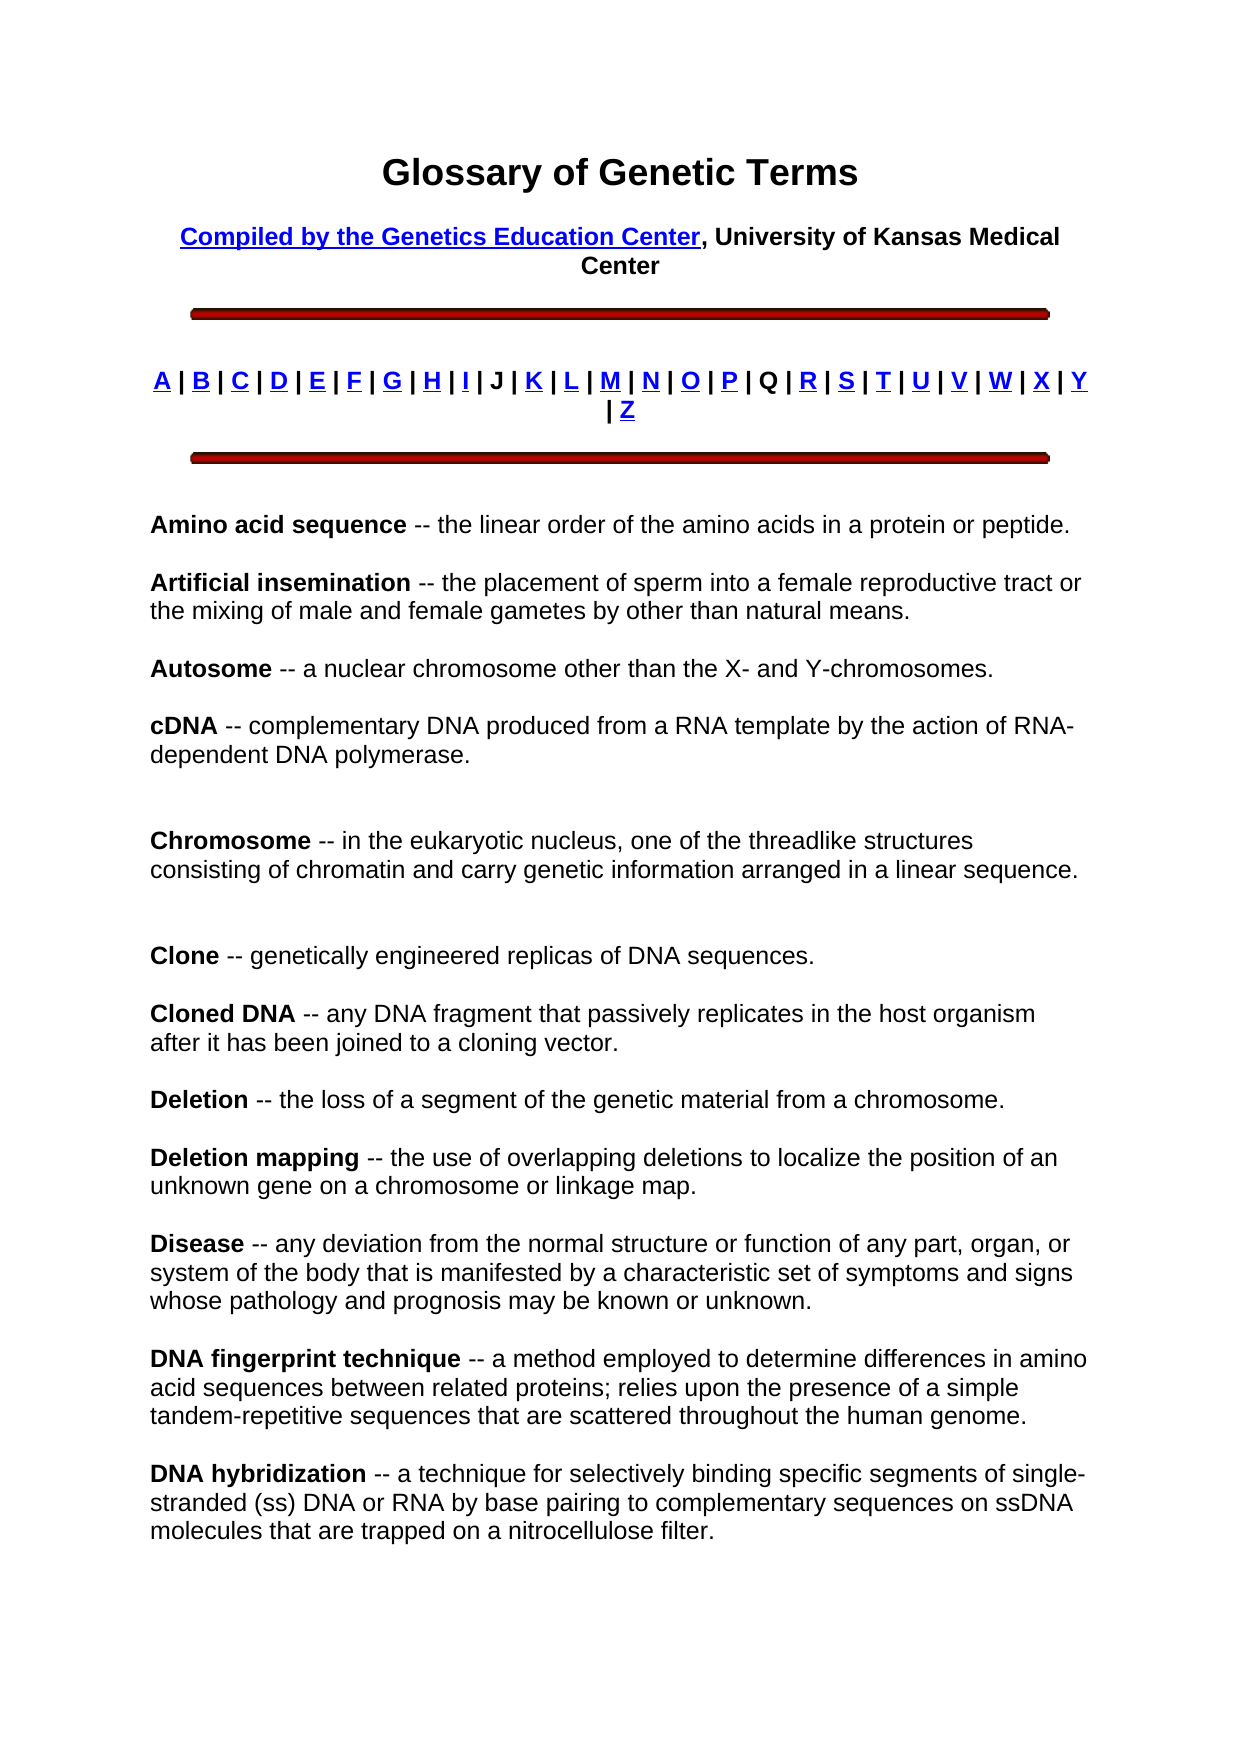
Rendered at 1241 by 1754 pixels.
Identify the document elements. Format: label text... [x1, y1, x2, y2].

text Deletion -- the loss of a segment of the genetic material from a chromosome. [150, 1085, 1090, 1114]
text Artificial insemination -- the placement of sperm into a female reproductive tract or the mixing of male and female gametes by other than natural means. [150, 567, 1090, 625]
text Compiled by the Genetics Education Center, University of Kansas Medical Center [150, 222, 1090, 280]
text Chromosome -- in the eukaryotic nucleus, one of the threadlike structures consisting of chromatin and carry genetic information arranged in a linear sequence. [150, 826, 1090, 884]
text Cloned DNA -- any DNA fragment that passively replicates in the host organism after it has been joined to a cloning vector. [150, 999, 1090, 1056]
text cDNA -- complementary DNA produced from a RNA template by the action of RNA- dependent DNA polymerase. [150, 711, 1090, 769]
text Glossary of Genetic Terms [150, 150, 1090, 193]
text Disease -- any deviation from the normal structure or function of any part, organ, or system of the body that is manifested by a characteristic set of symptoms and signs whose pathology and prognosis may be known or unknown. [150, 1229, 1090, 1315]
picture [190, 452, 1050, 464]
text Autosome -- a nuclear chromosome other than the X- and Y-chromosomes. [150, 654, 1090, 682]
text A | B | C | D | E | F | G | H | I | J | K | L | M | N | O | P | Q | R | S | T | U | V | W | X | Y | Z [150, 366, 1090, 424]
text DNA hybridization -- a technique for selectively binding specific segments of single-stranded (ss) DNA or RNA by base pairing to complementary sequences on ssDNA molecules that are trapped on a nitrocellulose filter. [150, 1459, 1090, 1545]
text Amino acid sequence -- the linear order of the amino acids in a protein or peptide. [150, 510, 1090, 539]
text Clone -- genetically engineered replicas of DNA sequences. [150, 941, 1090, 970]
text DNA fingerprint technique -- a method employed to determine differences in amino acid sequences between related proteins; relies upon the presence of a simple tandem-repetitive sequences that are scattered throughout the human genome. [150, 1344, 1090, 1430]
picture [190, 308, 1050, 320]
text Deletion mapping -- the use of overlapping deletions to localize the position of an unknown gene on a chromosome or linkage map. [150, 1142, 1090, 1200]
